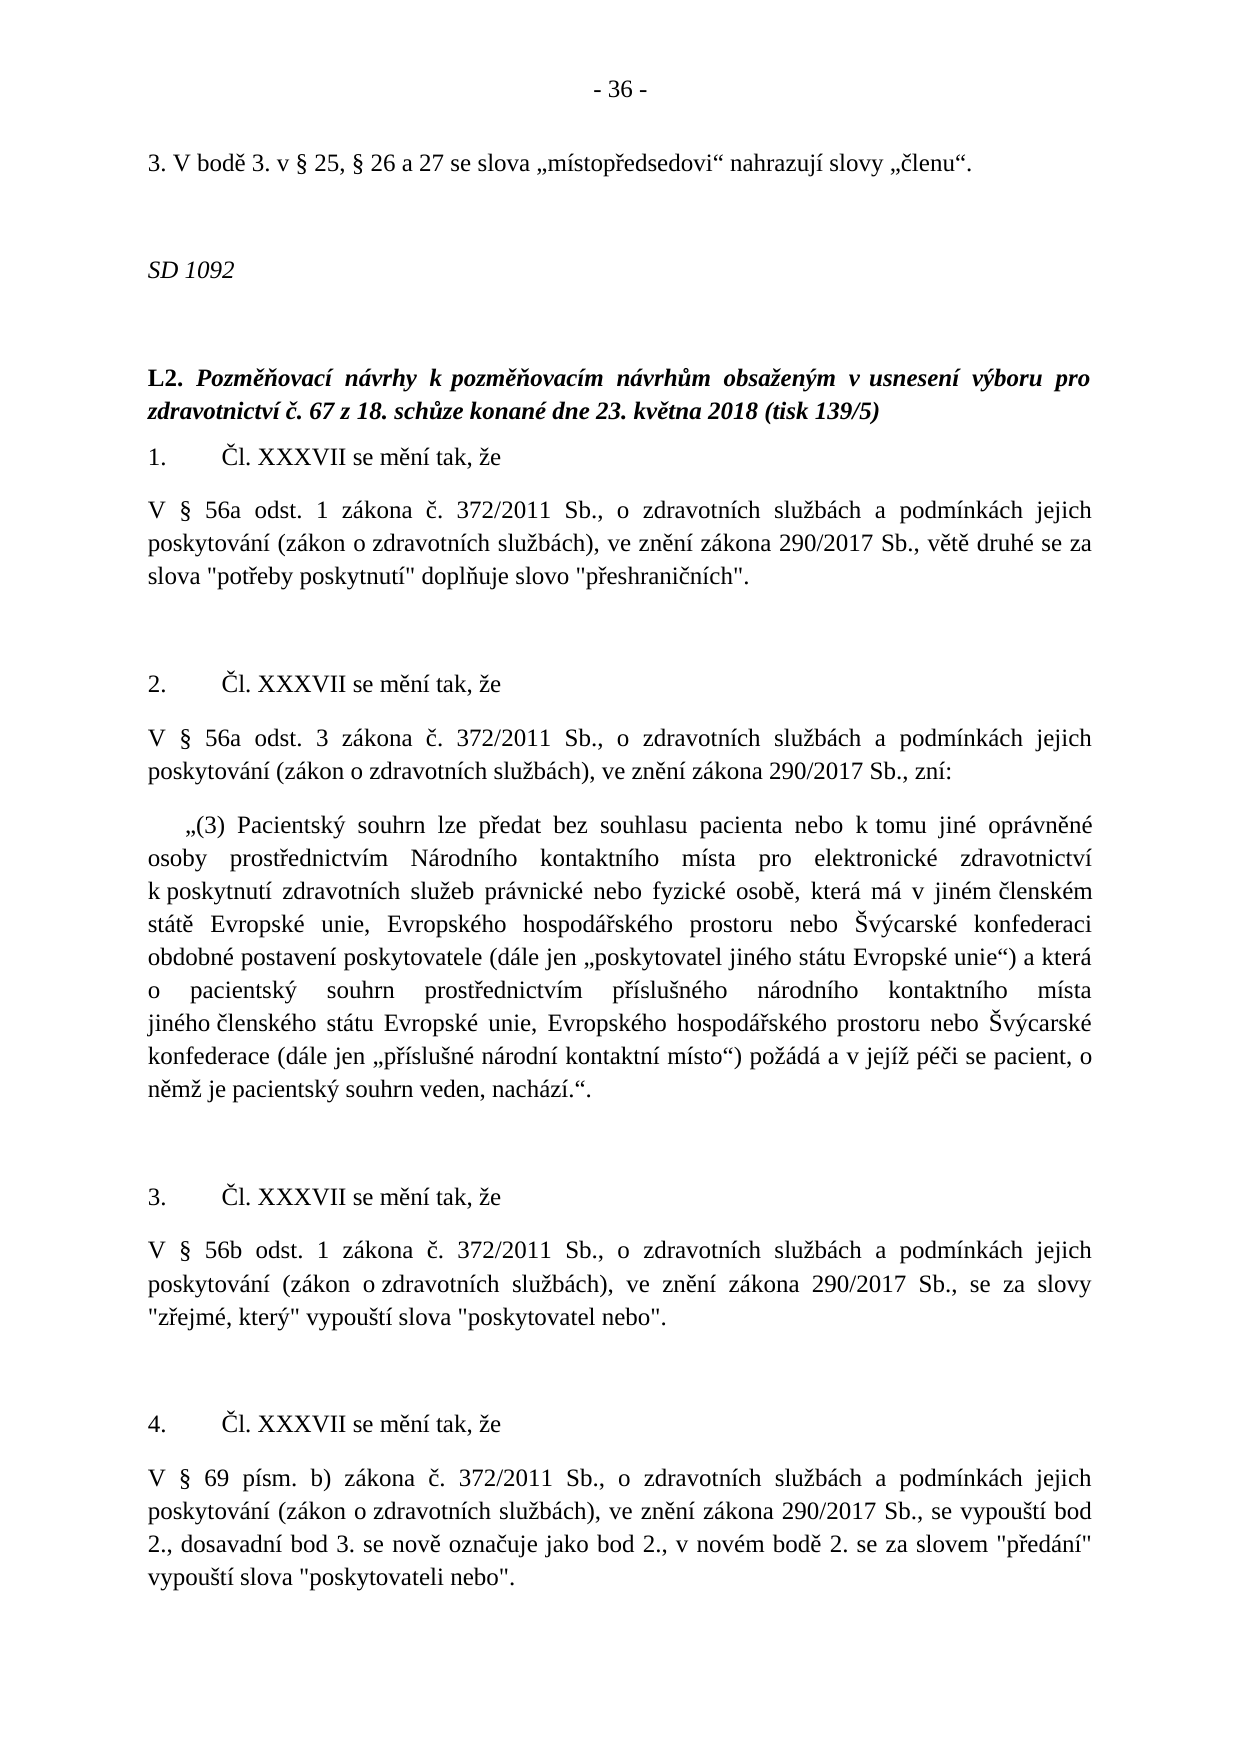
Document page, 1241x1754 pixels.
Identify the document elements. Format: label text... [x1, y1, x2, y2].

text „(3) Pacientský souhrn lze předat bez souhlasu pacienta nebo k tomu jiné oprávněné osoby prostřednictvím Národního kontaktního místa pro elektronické zdravotnictví k poskytnutí zdravotních služeb právnické nebo fyzické osobě, která má v jiném členském státě Evropské unie, Evropského hospodářského prostoru nebo Švýcarské konfederaci obdobné postavení poskytovatele (dále jen „poskytovatel jiného státu Evropské unie“) a která o pacientský souhrn prostřednictvím příslušného národního kontaktního místa jiného členského státu Evropské unie, Evropského hospodářského prostoru nebo Švýcarské konfederace (dále jen „příslušné národní kontaktní místo“) požádá a v jejíž péči se pacient, o němž je pacientský souhrn veden, nachází.“. [148, 810, 1093, 1103]
text 3. V bodě 3. v § 25, § 26 a 27 se slova „místopředsedovi“ nahrazují slovy „členu“. [148, 148, 1093, 176]
text V § 56a odst. 3 zákona č. 372/2011 Sb., o zdravotních službách a podmínkách jejich poskytování (zákon o zdravotních službách), ve znění zákona 290/2017 Sb., zní: [148, 723, 1093, 785]
text 4. Čl. XXXVII se mění tak, že [148, 1409, 1093, 1438]
text V § 69 písm. b) zákona č. 372/2011 Sb., o zdravotních službách a podmínkách jejich poskytování (zákon o zdravotních službách), ve znění zákona 290/2017 Sb., se vypouští bod 2., dosavadní bod 3. se nově označuje jako bod 2., v novém bodě 2. se za slovem "předání" vypouští slova "poskytovateli nebo". [148, 1463, 1093, 1591]
text SD 1092 [148, 255, 1093, 284]
text 1. Čl. XXXVII se mění tak, že [148, 442, 1093, 470]
text 3. Čl. XXXVII se mění tak, že [148, 1182, 1093, 1211]
list L2. Pozměňovací návrhy k pozměňovacím návrhům obsaženým v usnesení výboru pro zdravotnictví č. 67 z 18. schůze konané dne 23. května 2018 (tisk 139/5) [148, 363, 1093, 425]
text V § 56a odst. 1 zákona č. 372/2011 Sb., o zdravotních službách a podmínkách jejich poskytování (zákon o zdravotních službách), ve znění zákona 290/2017 Sb., větě druhé se za slova "potřeby poskytnutí" doplňuje slovo "přeshraničních". [148, 495, 1093, 590]
text 2. Čl. XXXVII se mění tak, že [148, 669, 1093, 698]
text V § 56b odst. 1 zákona č. 372/2011 Sb., o zdravotních službách a podmínkách jejich poskytování (zákon o zdravotních službách), ve znění zákona 290/2017 Sb., se za slovy "zřejmé, který" vypouští slova "poskytovatel nebo". [148, 1236, 1093, 1330]
